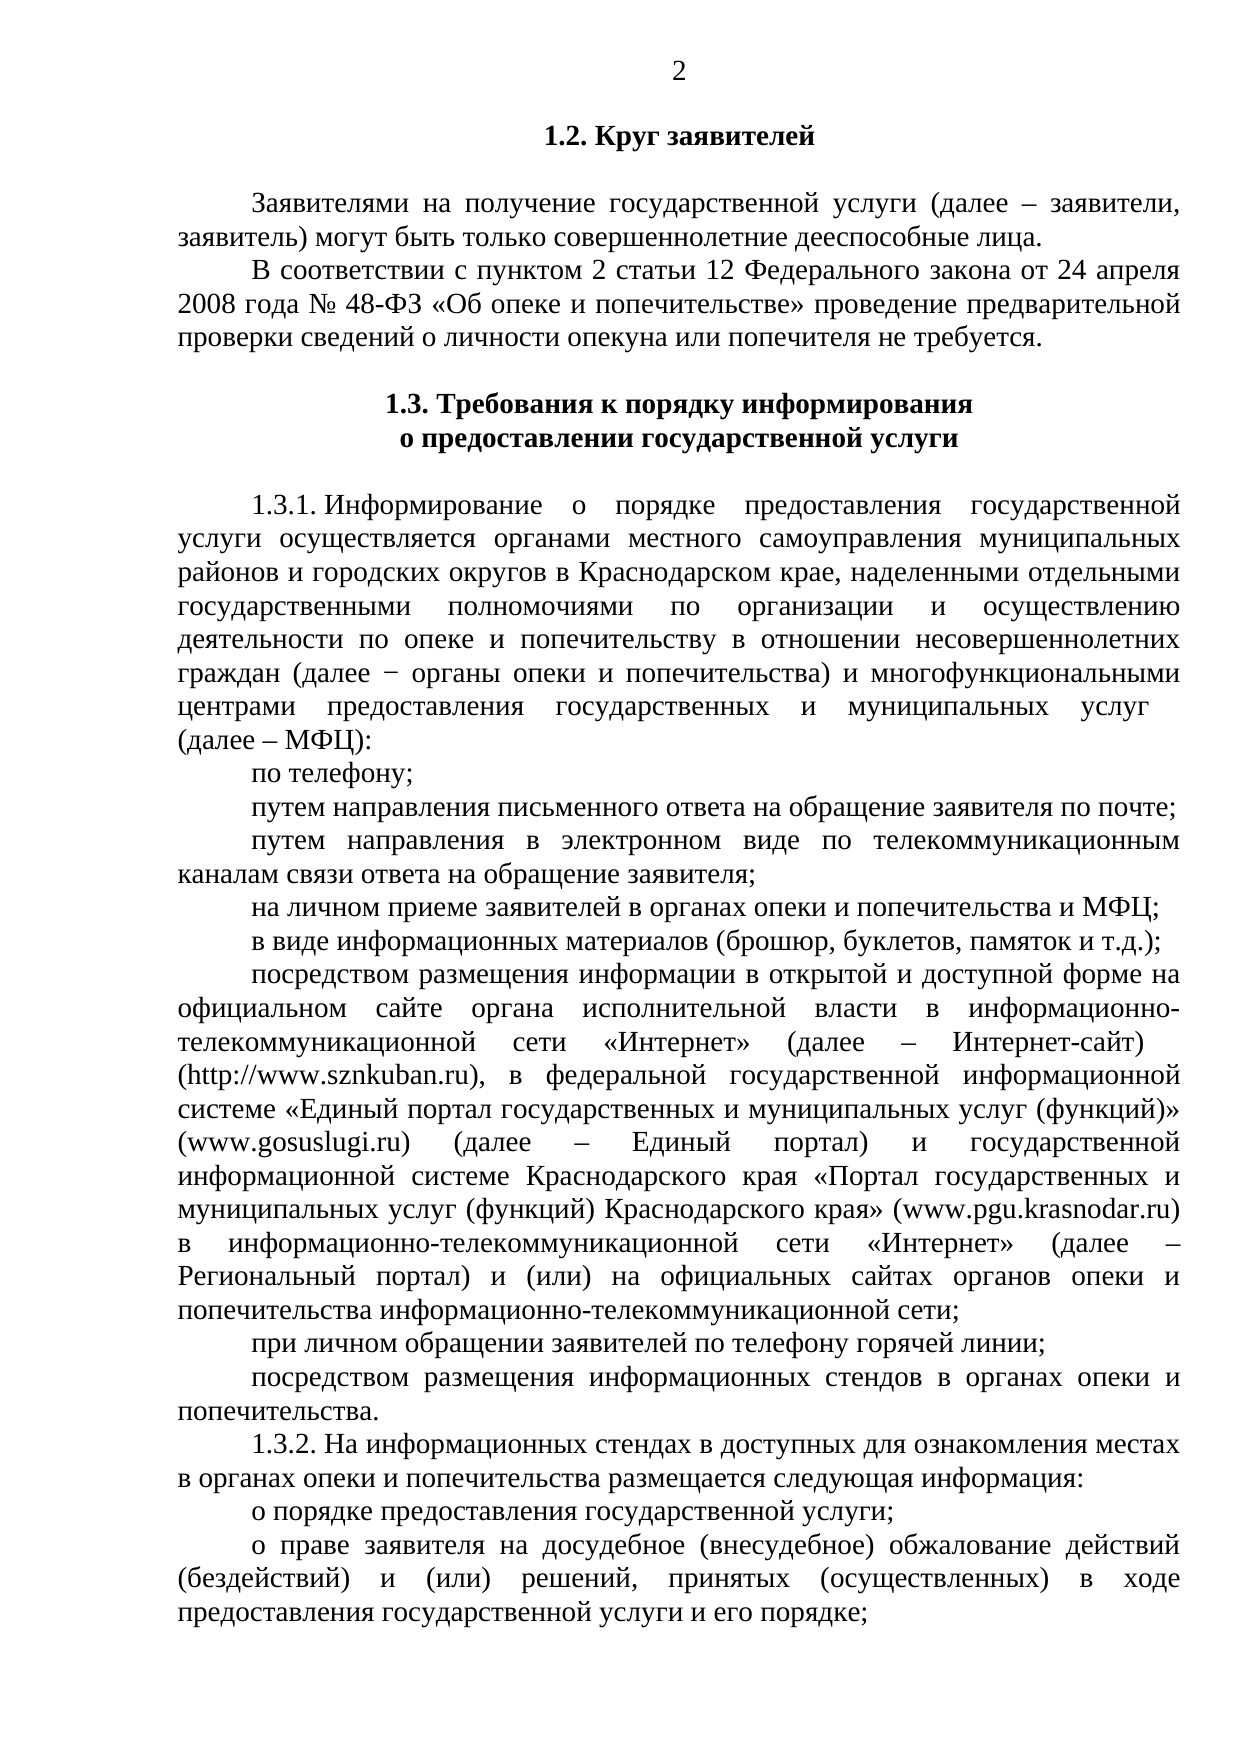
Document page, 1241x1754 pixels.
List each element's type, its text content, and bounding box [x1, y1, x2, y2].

text на личном приеме заявителей в органах опеки и попечительства и МФЦ; [177, 889, 1181, 923]
text путем направления в электронном виде по телекоммуникационным каналам связи ответа на обращение заявителя; [177, 822, 1181, 889]
text 1.3. Требования к порядку информирования [177, 386, 1181, 420]
text путем направления письменного ответа на обращение заявителя по почте; [177, 789, 1181, 822]
text посредством размещения информации в открытой и доступной форме на официальном сайте органа исполнительной власти в информационно-телекоммуникационной сети «Интернет» (далее – Интернет-сайт) (http://www.sznkuban.ru), в федеральной государственной информационной системе «Единый портал государственных и муниципальных услуг (функций)» (www.gosuslugi.ru) (далее – Единый портал) и государственной информационной системе Краснодарского края «Портал государственных и муниципальных услуг (функций) Краснодарского края» (www.pgu.krasnodar.ru) в информационно-телекоммуникационной сети «Интернет» (далее – Региональный портал) и (или) на официальных сайтах органов опеки и попечительства информационно-телекоммуникационной сети; [177, 957, 1181, 1326]
text посредством размещения информационных стендов в органах опеки и попечительства. [177, 1359, 1181, 1426]
text по телефону; [177, 755, 1181, 789]
text при личном обращении заявителей по телефону горячей линии; [177, 1326, 1181, 1359]
text 1.3.2. На информационных стендах в доступных для ознакомления местах в органах опеки и попечительства размещается следующая информация: [177, 1426, 1181, 1493]
text о порядке предоставления государственной услуги; [177, 1493, 1181, 1527]
text в виде информационных материалов (брошюр, буклетов, памяток и т.д.); [177, 923, 1181, 957]
text 1.3.1. Информирование о порядке предоставления государственной услуги осуществляется органами местного самоуправления муниципальных районов и городских округов в Краснодарском крае, наделенными отдельными государственными полномочиями по организации и осуществлению деятельности по опеке и попечительству в отношении несовершеннолетних граждан (далее − органы опеки и попечительства) и многофункциональными центрами предоставления государственных и муниципальных услуг (далее – МФЦ): [177, 487, 1181, 755]
text В соответствии с пунктом 2 статьи 12 Федерального закона от 24 апреля 2008 года № 48-ФЗ «Об опеке и попечительстве» проведение предварительной проверки сведений о личности опекуна или попечителя не требуется. [177, 252, 1181, 353]
text о праве заявителя на досудебное (внесудебное) обжалование действий (бездействий) и (или) решений, принятых (осуществленных) в ходе предоставления государственной услуги и его порядке; [177, 1527, 1181, 1627]
text Заявителями на получение государственной услуги (далее – заявители, заявитель) могут быть только совершеннолетние дееспособные лица. [177, 185, 1181, 252]
text о предоставлении государственной услуги [177, 420, 1181, 453]
text 1.2. Круг заявителей [177, 118, 1181, 152]
